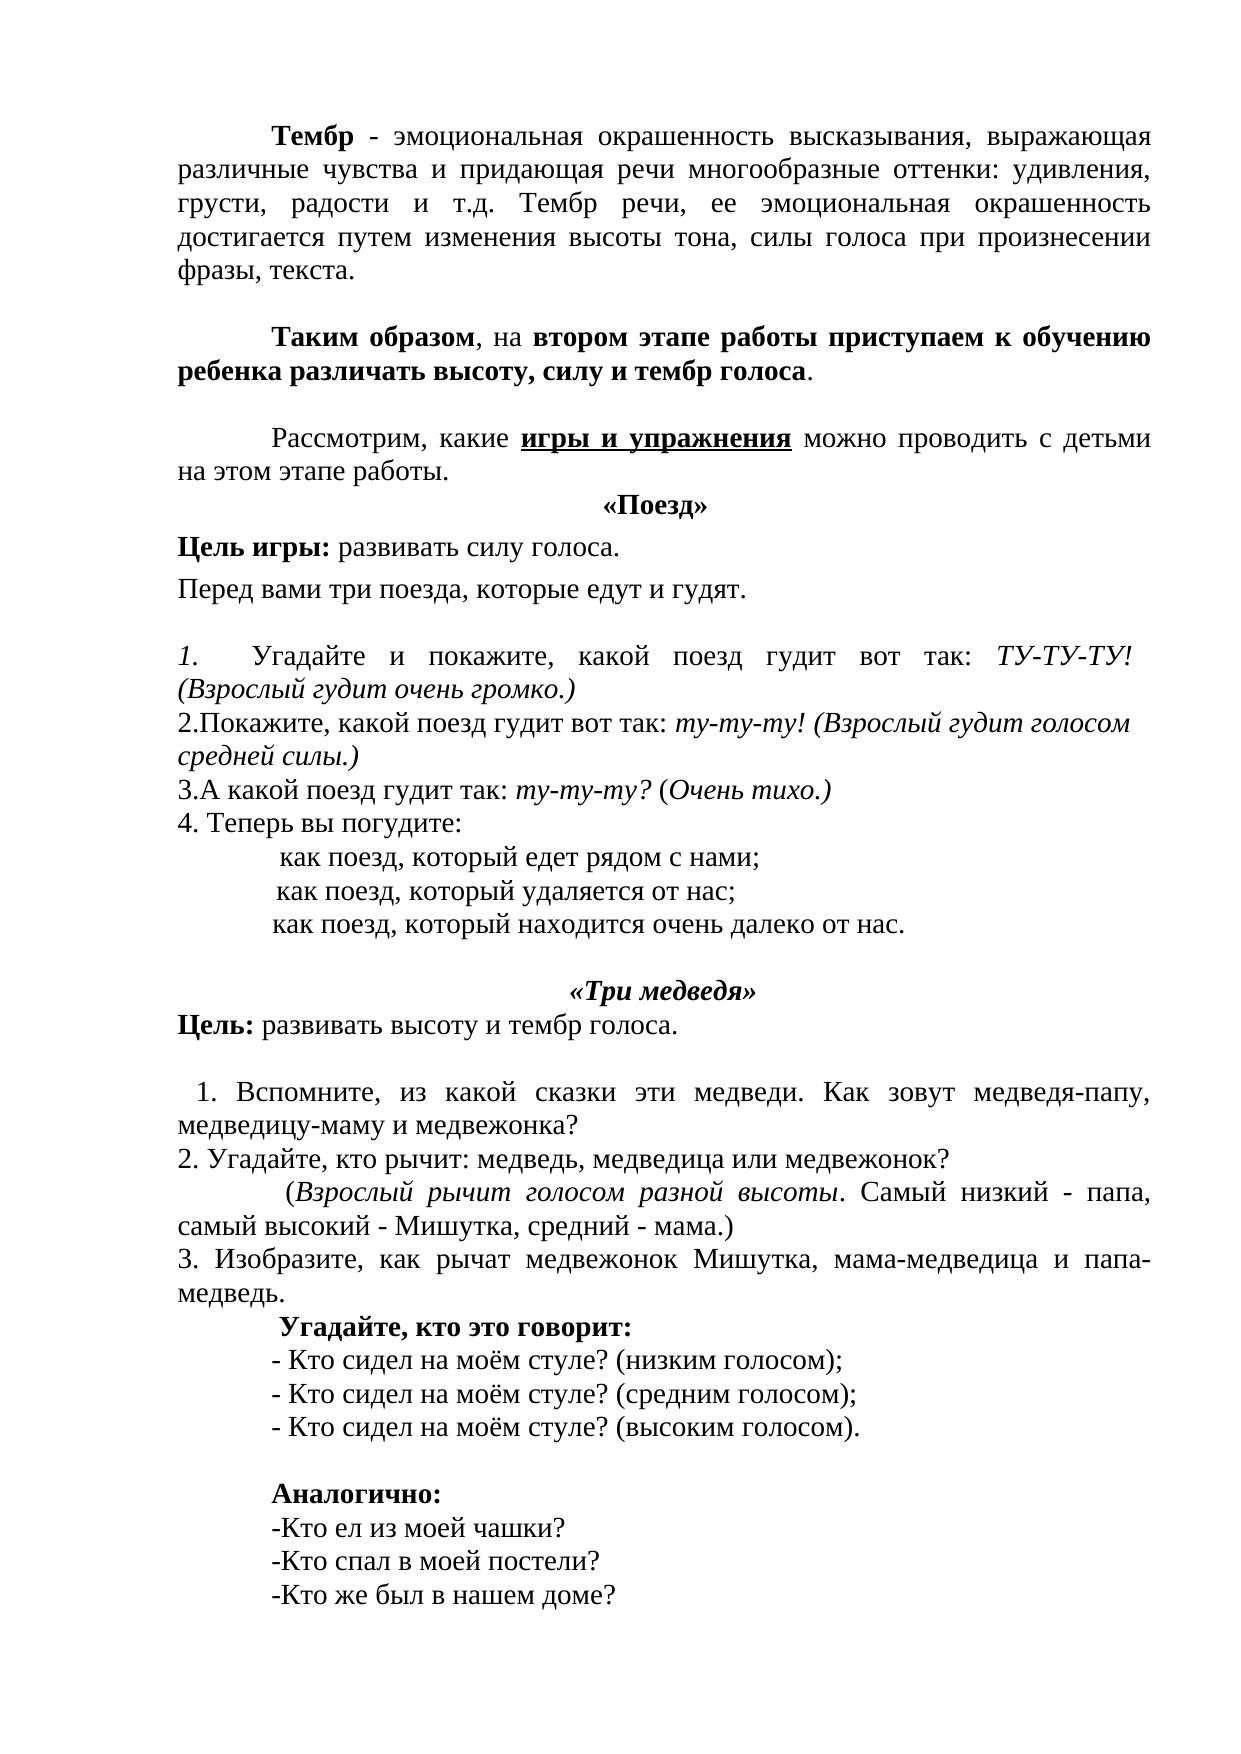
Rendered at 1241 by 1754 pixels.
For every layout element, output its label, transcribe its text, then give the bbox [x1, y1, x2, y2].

text «Три медведя» [177, 973, 1152, 1007]
text (Взрослый рычит голосом разной высоты. Самый низкий - папа, самый высокий - Мишутка, средний - мама.) [177, 1174, 1152, 1242]
text Таким образом, на втором этапе работы приступаем к обучению ребенка различать высоту, силу и тембр голоса. [177, 319, 1152, 386]
text 3.А какой поезд гудит так: ту-ту-ту? (Очень тихо.) [177, 772, 1133, 806]
text Цель: развивать высоту и тембр голоса. [177, 1007, 1152, 1040]
text «Поезд» [177, 487, 1133, 521]
text Цель игры: развивать силу голоса. [177, 529, 1133, 562]
text Перед вами три поезда, которые едут и гудят. [177, 571, 1133, 604]
text 3. Изобразите, как рычат медвежонок Мишутка, мама-медведица и папа-медведь. [177, 1242, 1152, 1309]
text - Кто сидел на моём стуле? (средним голосом); [177, 1376, 1152, 1409]
text Аналогично: [177, 1476, 1152, 1510]
text -Кто же был в нашем доме? [177, 1577, 1152, 1611]
text 1. Вспомните, из какой сказки эти медведи. Как зовут медведя-папу, медведицу-маму и медвежонка? [177, 1074, 1152, 1141]
text как поезд, который удаляется от нас; [177, 873, 1133, 906]
list Угадайте и покажите, какой поезд гудит вот так: ТУ-ТУ-ТУ! (Взрослый гудит очень громко.) [177, 638, 1133, 705]
text Угадайте, кто это говорит: [177, 1309, 1152, 1342]
text Рассмотрим, какие игры и упражнения можно проводить с детьми на этом этапе работы. [177, 420, 1152, 487]
text 2. Угадайте, кто рычит: медведь, медведица или медвежонок? [177, 1141, 1152, 1174]
text - Кто сидел на моём стуле? (высоким голосом). [177, 1409, 1152, 1443]
text -Кто ел из моей чашки? [177, 1510, 1152, 1543]
text 4. Теперь вы погудите: [177, 806, 1133, 839]
text 2.Покажите, какой поезд гудит вот так: ту-ту-ту! (Взрослый гудит голосом средней силы.) [177, 705, 1133, 772]
text - Кто сидел на моём стуле? (низким голосом); [177, 1342, 1152, 1376]
text как поезд, который находится очень далеко от нас. [177, 906, 1133, 940]
text -Кто спал в моей постели? [177, 1543, 1152, 1577]
text как поезд, который едет рядом с нами; [177, 839, 1133, 873]
text Тембр - эмоциональная окрашенность высказывания, выражающая различные чувства и придающая речи многообразные оттенки: удивления, грусти, радости и т.д. Тембр речи, ее эмоциональная окрашенность достигается путем изменения высоты тона, силы голоса при произнесении фразы, текста. [177, 118, 1152, 286]
